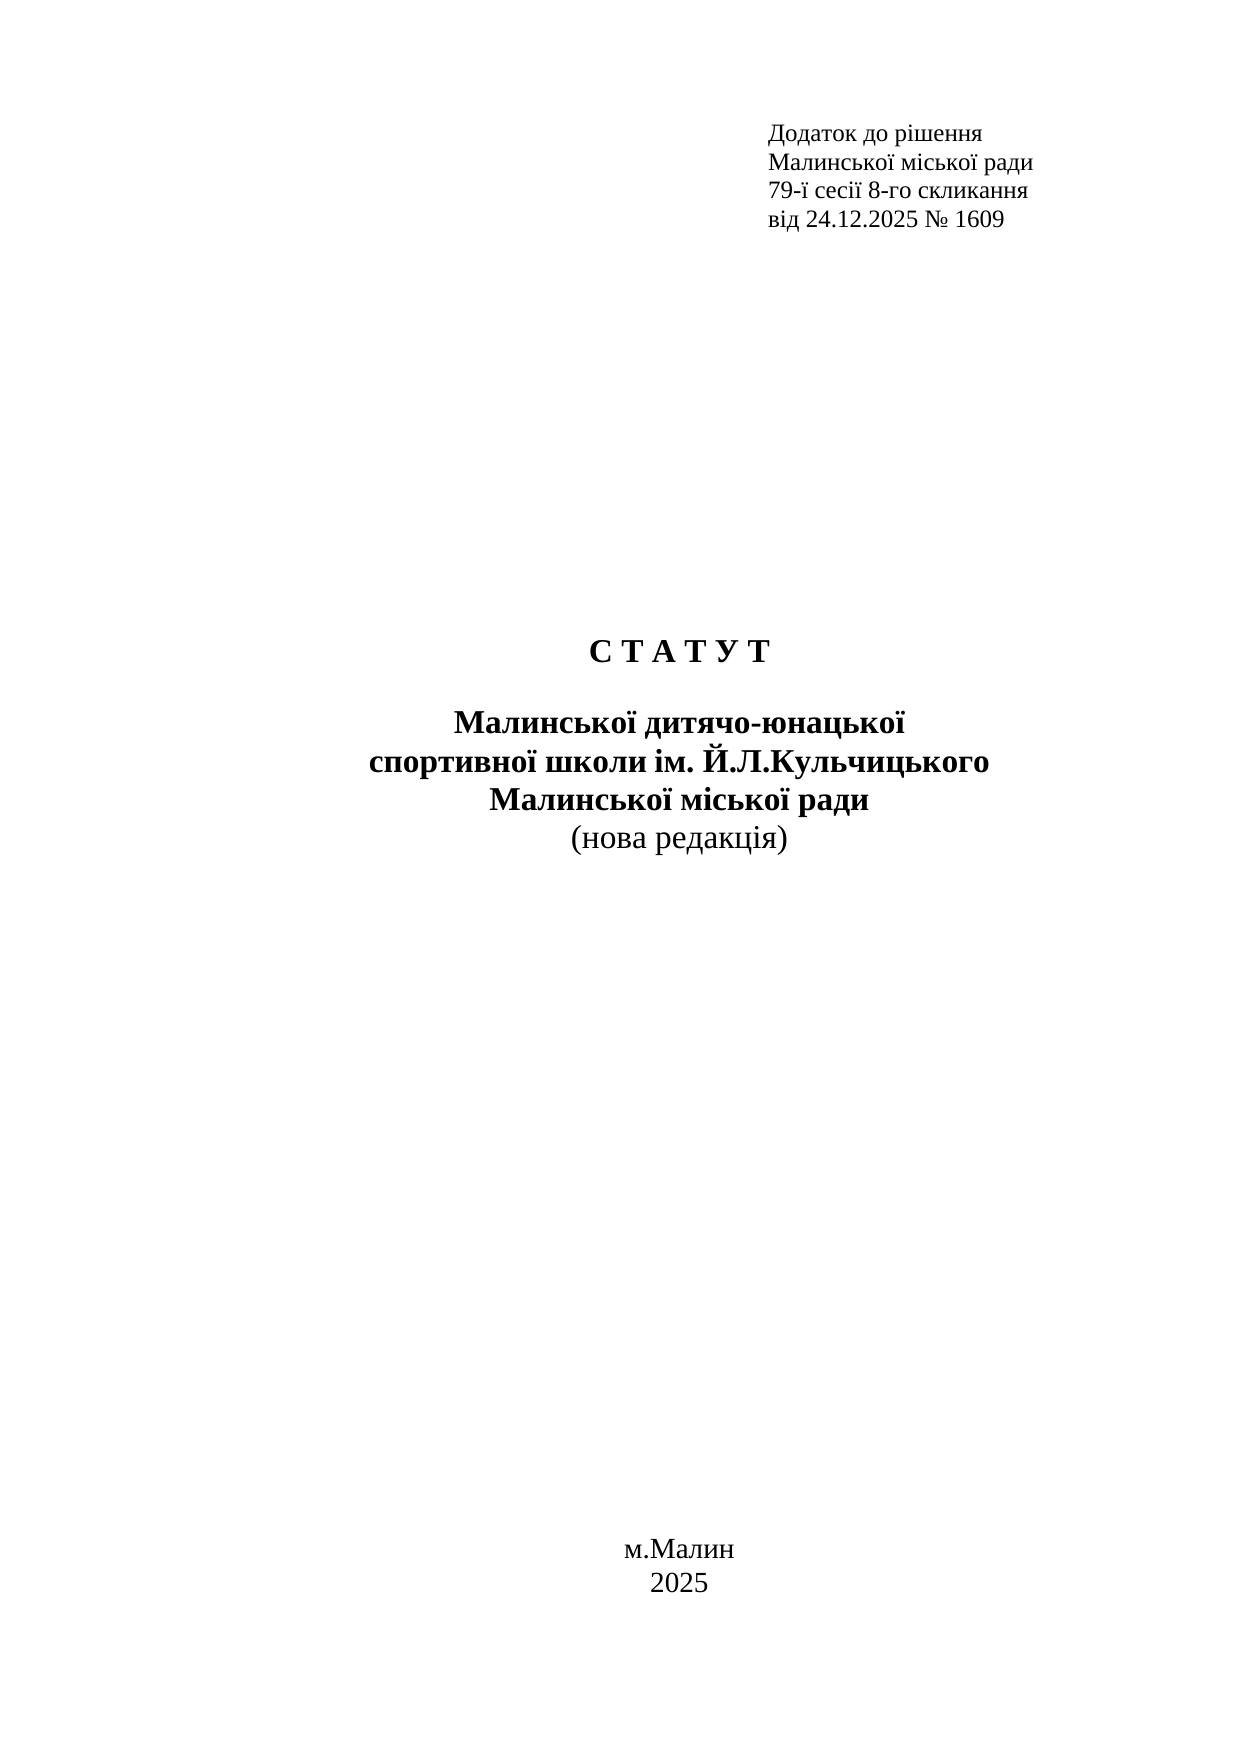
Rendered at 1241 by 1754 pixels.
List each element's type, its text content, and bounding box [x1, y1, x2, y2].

text 79-ї сесії 8-го скликання [768, 176, 1181, 204]
text Малинської міської ради [177, 779, 1181, 818]
text від 24.12.2025 № 1609 [768, 204, 1181, 233]
text Малинської міської ради [768, 147, 1181, 176]
text С Т А Т У Т [177, 631, 1181, 669]
text Додаток до рішення [768, 118, 1181, 147]
text Малинської дитячо-юнацької [177, 703, 1181, 741]
text м.Малин [177, 1532, 1181, 1565]
text 2025 [177, 1565, 1181, 1599]
text (нова редакція) [177, 818, 1181, 856]
text спортивної школи ім. Й.Л.Кульчицького [177, 741, 1181, 779]
